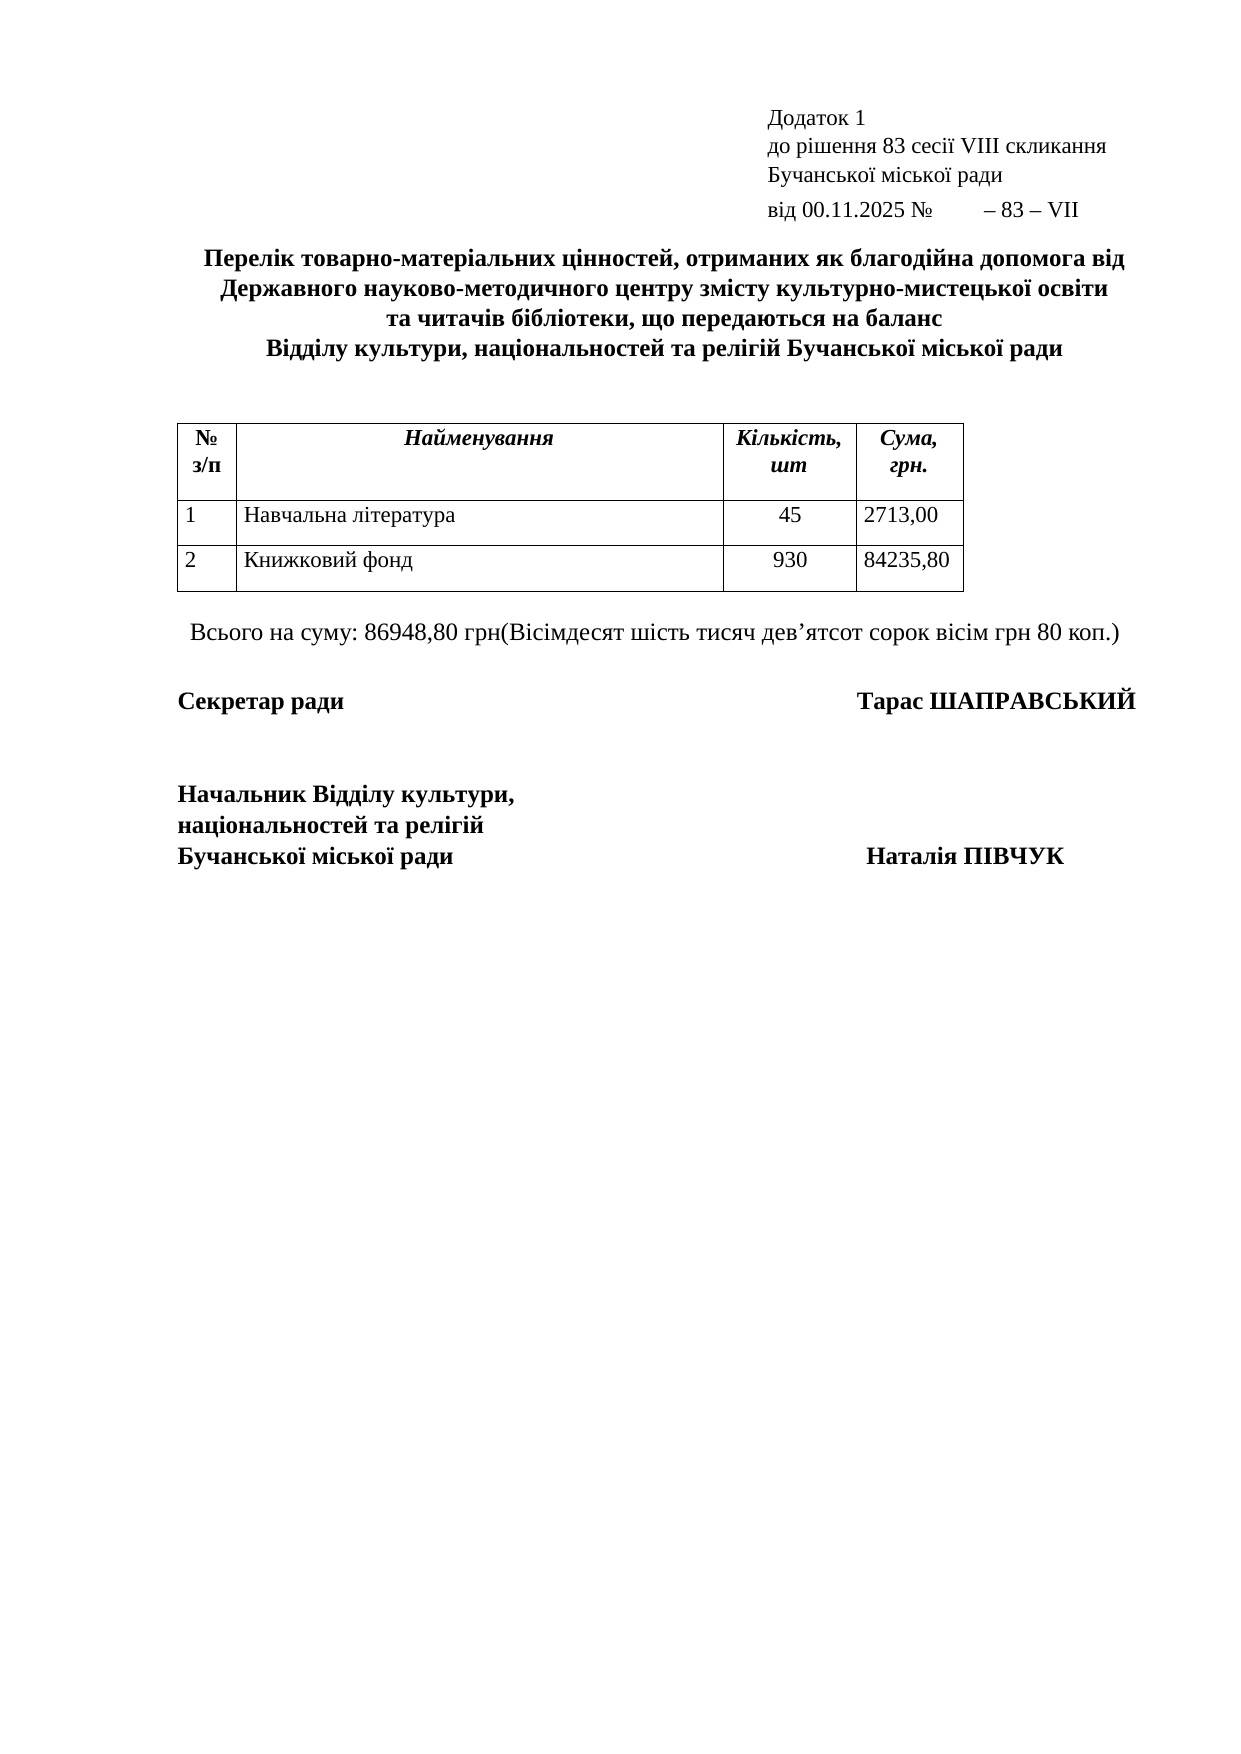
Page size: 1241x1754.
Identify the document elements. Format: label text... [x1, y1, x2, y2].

table_cell 2 [178, 546, 236, 591]
table_cell 84235,80 [857, 546, 963, 591]
text та читачів бібліотеки, що передаються на баланс [177, 303, 1152, 332]
text Всього на суму: 86948,80 грн(Вісімдесят шість тисяч дев’ятсот сорок вісім грн 80 коп.) [177, 617, 1152, 646]
text Бучанської міської ради Наталія ПІВЧУК [177, 841, 1152, 870]
text Додаток 1 до рішення 83 сесії VIІІ скликання Бучанської міської ради від 00.11.2025 № – 83 – VIІ [767, 74, 1152, 223]
table_cell 45 [724, 501, 856, 545]
table_cell Навчальна література [237, 501, 723, 545]
table_cell 2713,00 [857, 501, 963, 545]
text Відділу культури, національностей та релігій Бучанської міської ради [177, 333, 1152, 362]
text Перелік товарно-матеріальних цінностей, отриманих як благодійна допомога від [177, 243, 1152, 271]
table_header Найменування [237, 424, 723, 500]
table_cell 1 [178, 501, 236, 545]
text Начальник Відділу культури, [177, 779, 1152, 808]
table_cell Книжковий фонд [237, 546, 723, 591]
table_cell 930 [724, 546, 856, 591]
table_header Сума, грн. [857, 424, 963, 500]
table_header № з/п [178, 424, 236, 500]
table_header Кількість, шт [724, 424, 856, 500]
text національностей та релігій [177, 810, 1152, 839]
text Секретар ради Тарас ШАПРАВСЬКИЙ [177, 686, 1152, 715]
text Державного науково-методичного центру змісту культурно-мистецької освіти [177, 273, 1152, 301]
